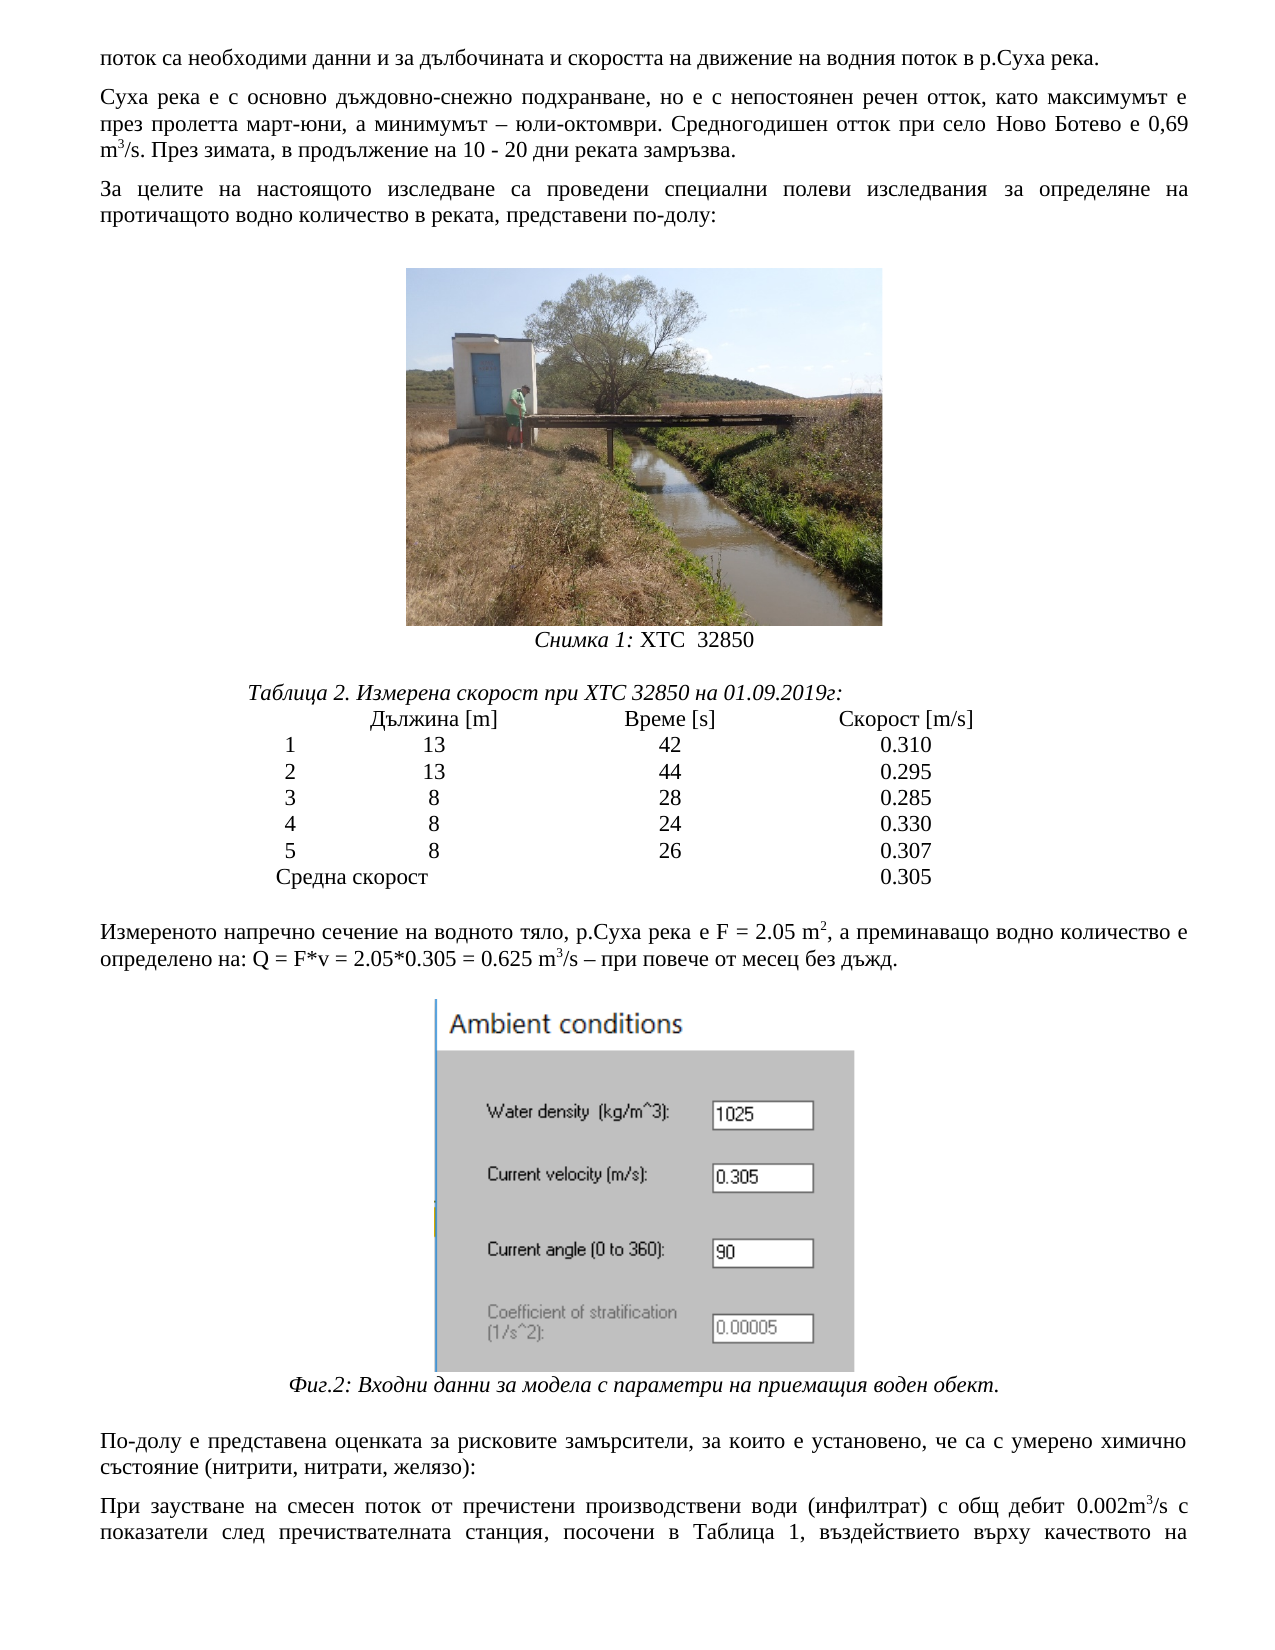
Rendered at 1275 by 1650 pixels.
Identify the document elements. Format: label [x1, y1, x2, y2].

table_header [89, 44, 1200, 1544]
picture [406, 268, 883, 626]
picture [434, 999, 855, 1372]
